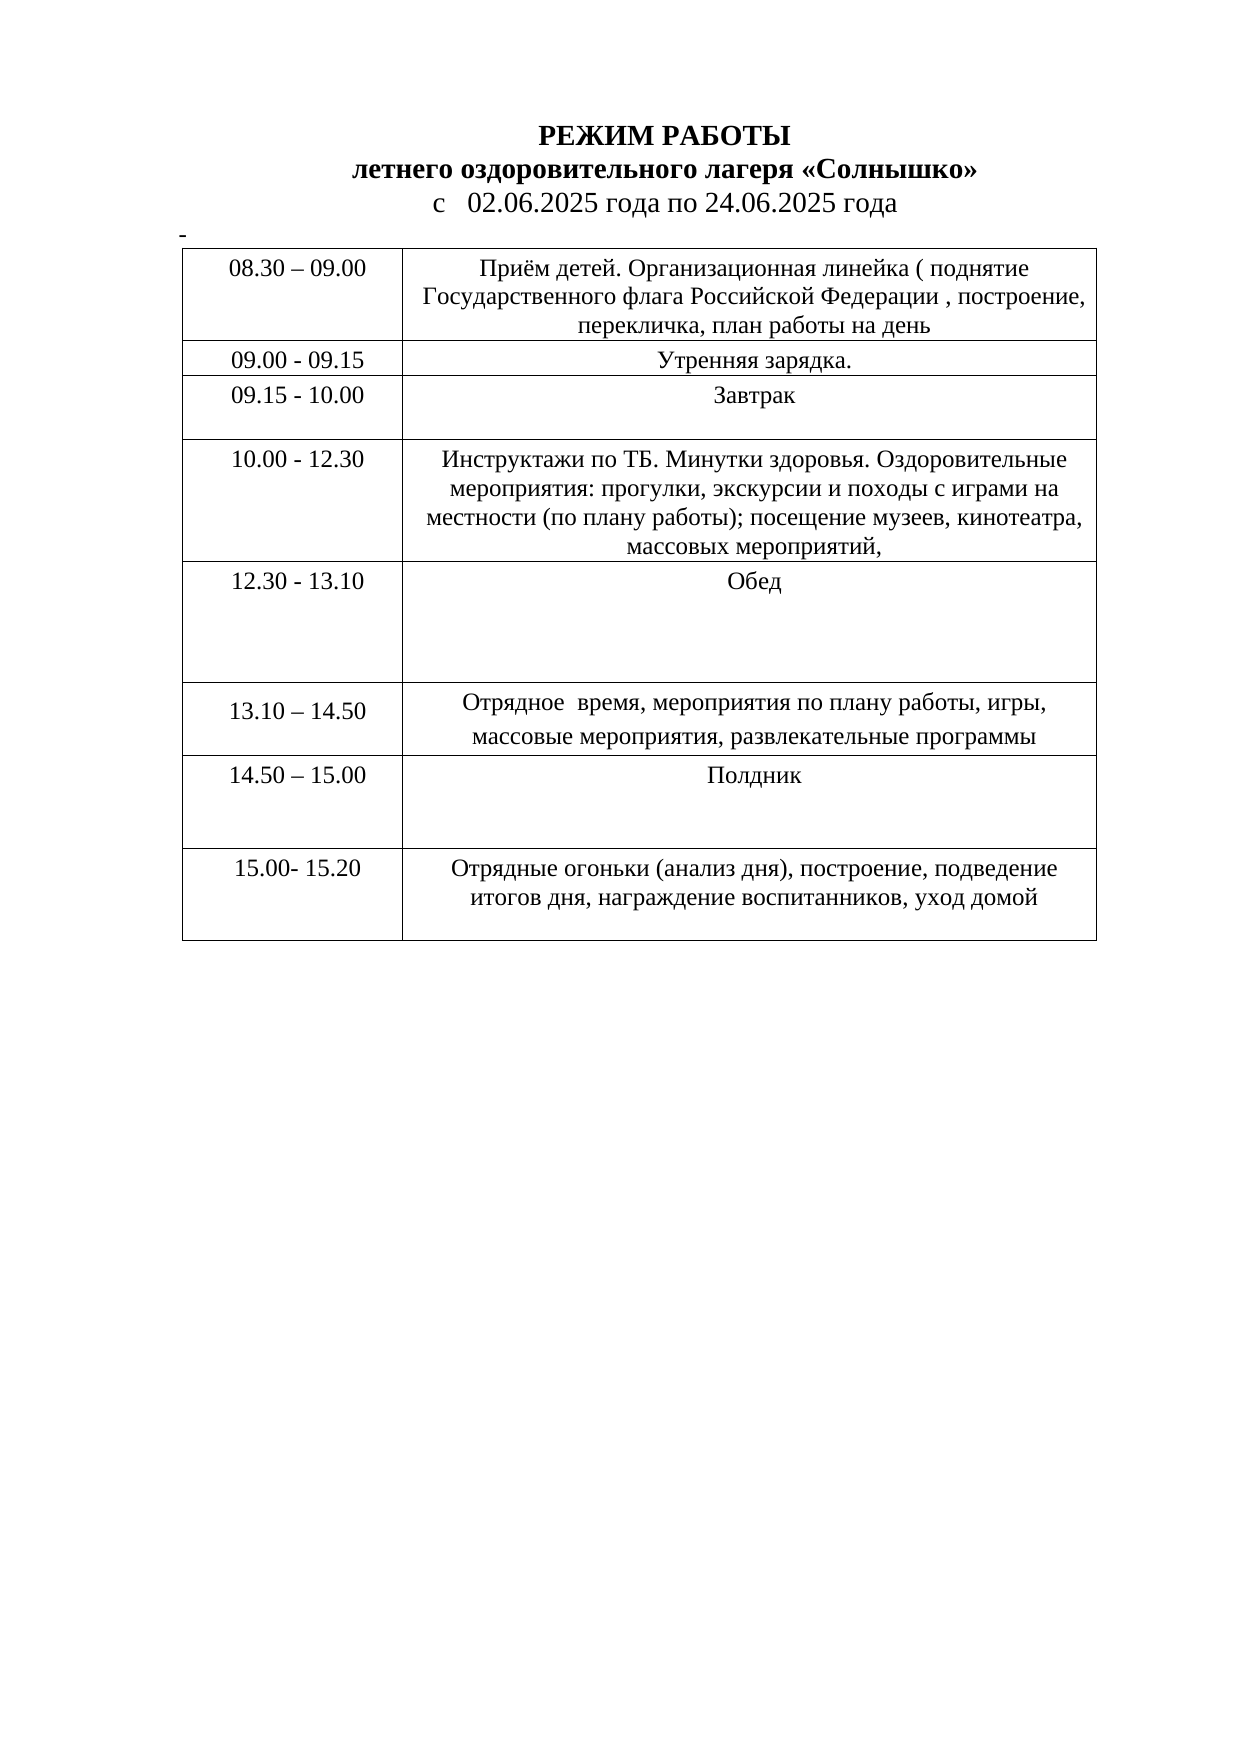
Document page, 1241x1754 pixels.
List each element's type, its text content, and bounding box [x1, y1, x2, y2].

table_cell 13.10 – 14.50 [183, 683, 402, 755]
table_cell Полдник [403, 756, 1096, 848]
table_cell 09.00 - 09.15 [183, 341, 402, 375]
text РЕЖИМ РАБОТЫ [177, 118, 1152, 152]
text с 02.06.2025 года по 24.06.2025 года [178, 185, 1152, 219]
table_cell Утренняя зарядка. [403, 341, 1096, 375]
table_cell 10.00 - 12.30 [183, 440, 402, 561]
table_cell 14.50 – 15.00 [183, 756, 402, 848]
table_header 08.30 – 09.00 [183, 249, 402, 340]
table_cell Инструктажи по ТБ. Минутки здоровья. Оздоровительные мероприятия: прогулки, экскурсии и походы с играми на местности (по плану работы); посещение музеев, кинотеатра, массовых мероприятий, [403, 440, 1096, 561]
table_cell 12.30 - 13.10 [183, 562, 402, 682]
table_cell 15.00- 15.20 [183, 849, 402, 940]
table_cell Отрядные огоньки (анализ дня), построение, подведение итогов дня, награждение воспитанников, уход домой [403, 849, 1096, 940]
text летнего оздоровительного лагеря «Солнышко» [178, 152, 1152, 185]
table_cell Обед [403, 562, 1096, 682]
table_cell Отрядное время, мероприятия по плану работы, игры, массовые мероприятия, развлекательные программы [403, 683, 1096, 755]
table_cell 09.15 - 10.00 [183, 376, 402, 439]
table_cell Завтрак [403, 376, 1096, 439]
table_header Приём детей. Организационная линейка ( поднятие Государственного флага Российской Федерации , построение, перекличка, план работы на день [403, 249, 1096, 340]
